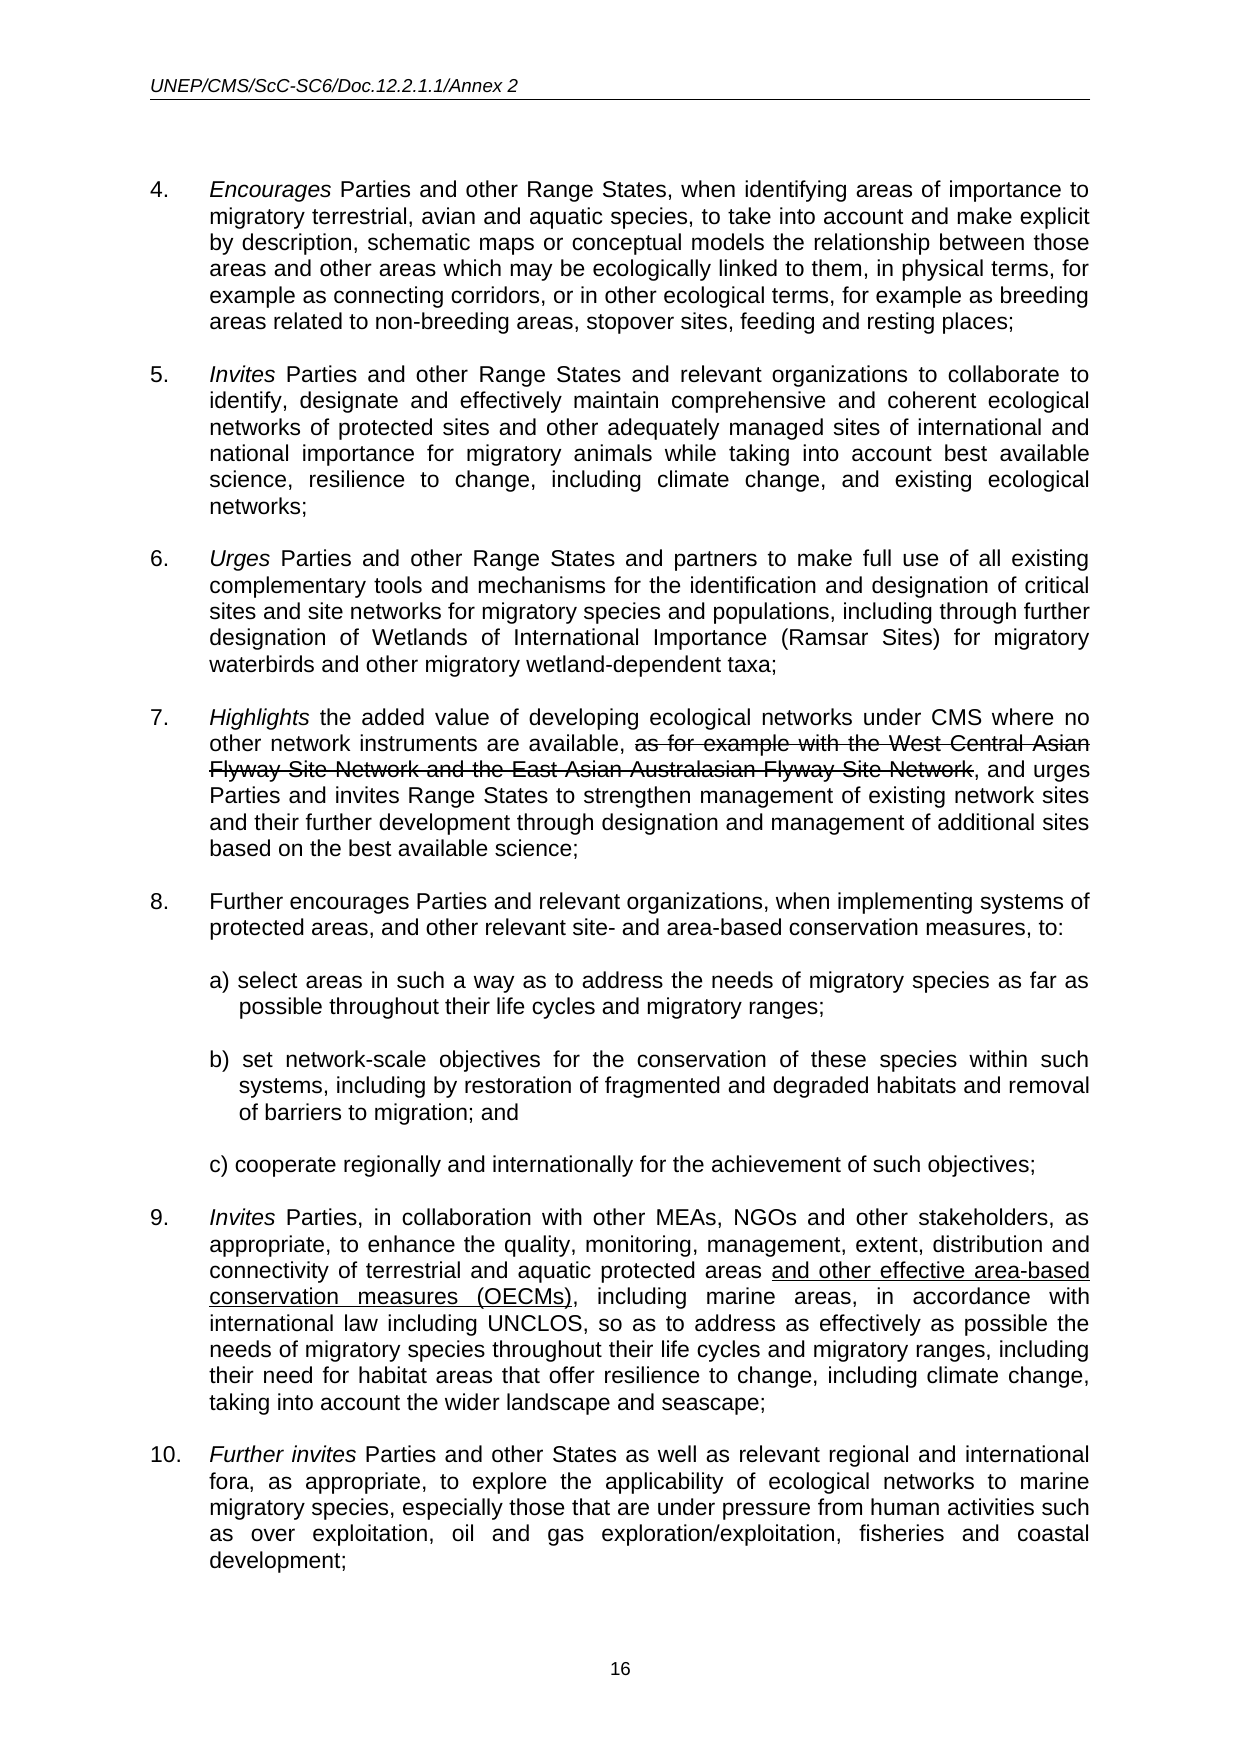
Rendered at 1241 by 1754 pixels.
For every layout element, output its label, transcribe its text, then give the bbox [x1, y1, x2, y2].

text 5. Invites Parties and other Range States and relevant organizations to collaborate to identify, designate and effectively maintain comprehensive and coherent ecological networks of protected sites and other adequately managed sites of international and national importance for migratory animals while taking into account best available science, resilience to change, including climate change, and existing ecological networks; [150, 361, 1090, 519]
text 9. Invites Parties, in collaboration with other MEAs, NGOs and other stakeholders, as appropriate, to enhance the quality, monitoring, management, extent, distribution and connectivity of terrestrial and aquatic protected areas and other effective area-based conservation measures (OECMs), including marine areas, in accordance with international law including UNCLOS, so as to address as effectively as possible the needs of migratory species throughout their life cycles and migratory ranges, including their need for habitat areas that offer resilience to change, including climate change, taking into account the wider landscape and seascape; [150, 1204, 1090, 1415]
text a) select areas in such a way as to address the needs of migratory species as far as possible throughout their life cycles and migratory ranges; [209, 967, 1090, 1020]
text 10. Further invites Parties and other States as well as relevant regional and international fora, as appropriate, to explore the applicability of ecological networks to marine migratory species, especially those that are under pressure from human activities such as over exploitation, oil and gas exploration/exploitation, fisheries and coastal development; [150, 1441, 1090, 1573]
text 4. Encourages Parties and other Range States, when identifying areas of importance to migratory terrestrial, avian and aquatic species, to take into account and make explicit by description, schematic maps or conceptual models the relationship between those areas and other areas which may be ecologically linked to them, in physical terms, for example as connecting corridors, or in other ecological terms, for example as breeding areas related to non-breeding areas, stopover sites, feeding and resting places; [150, 176, 1090, 334]
text b) set network-scale objectives for the conservation of these species within such systems, including by restoration of fragmented and degraded habitats and removal of barriers to migration; and [209, 1046, 1090, 1125]
text c) cooperate regionally and internationally for the achievement of such objectives; [209, 1151, 1090, 1178]
text 8. Further encourages Parties and relevant organizations, when implementing systems of protected areas, and other relevant site- and area-based conservation measures, to: [150, 888, 1090, 941]
text 6. Urges Parties and other Range States and partners to make full use of all existing complementary tools and mechanisms for the identification and designation of critical sites and site networks for migratory species and populations, including through further designation of Wetlands of International Importance (Ramsar Sites) for migratory waterbirds and other migratory wetland-dependent taxa; [150, 545, 1090, 677]
text 7. Highlights the added value of developing ecological networks under CMS where no other network instruments are available, as for example with the West Central Asian Flyway Site Network and the East Asian-Australasian Flyway Site Network, and urges Parties and invites Range States to strengthen management of existing network sites and their further development through designation and management of additional sites based on the best available science; [150, 703, 1090, 862]
